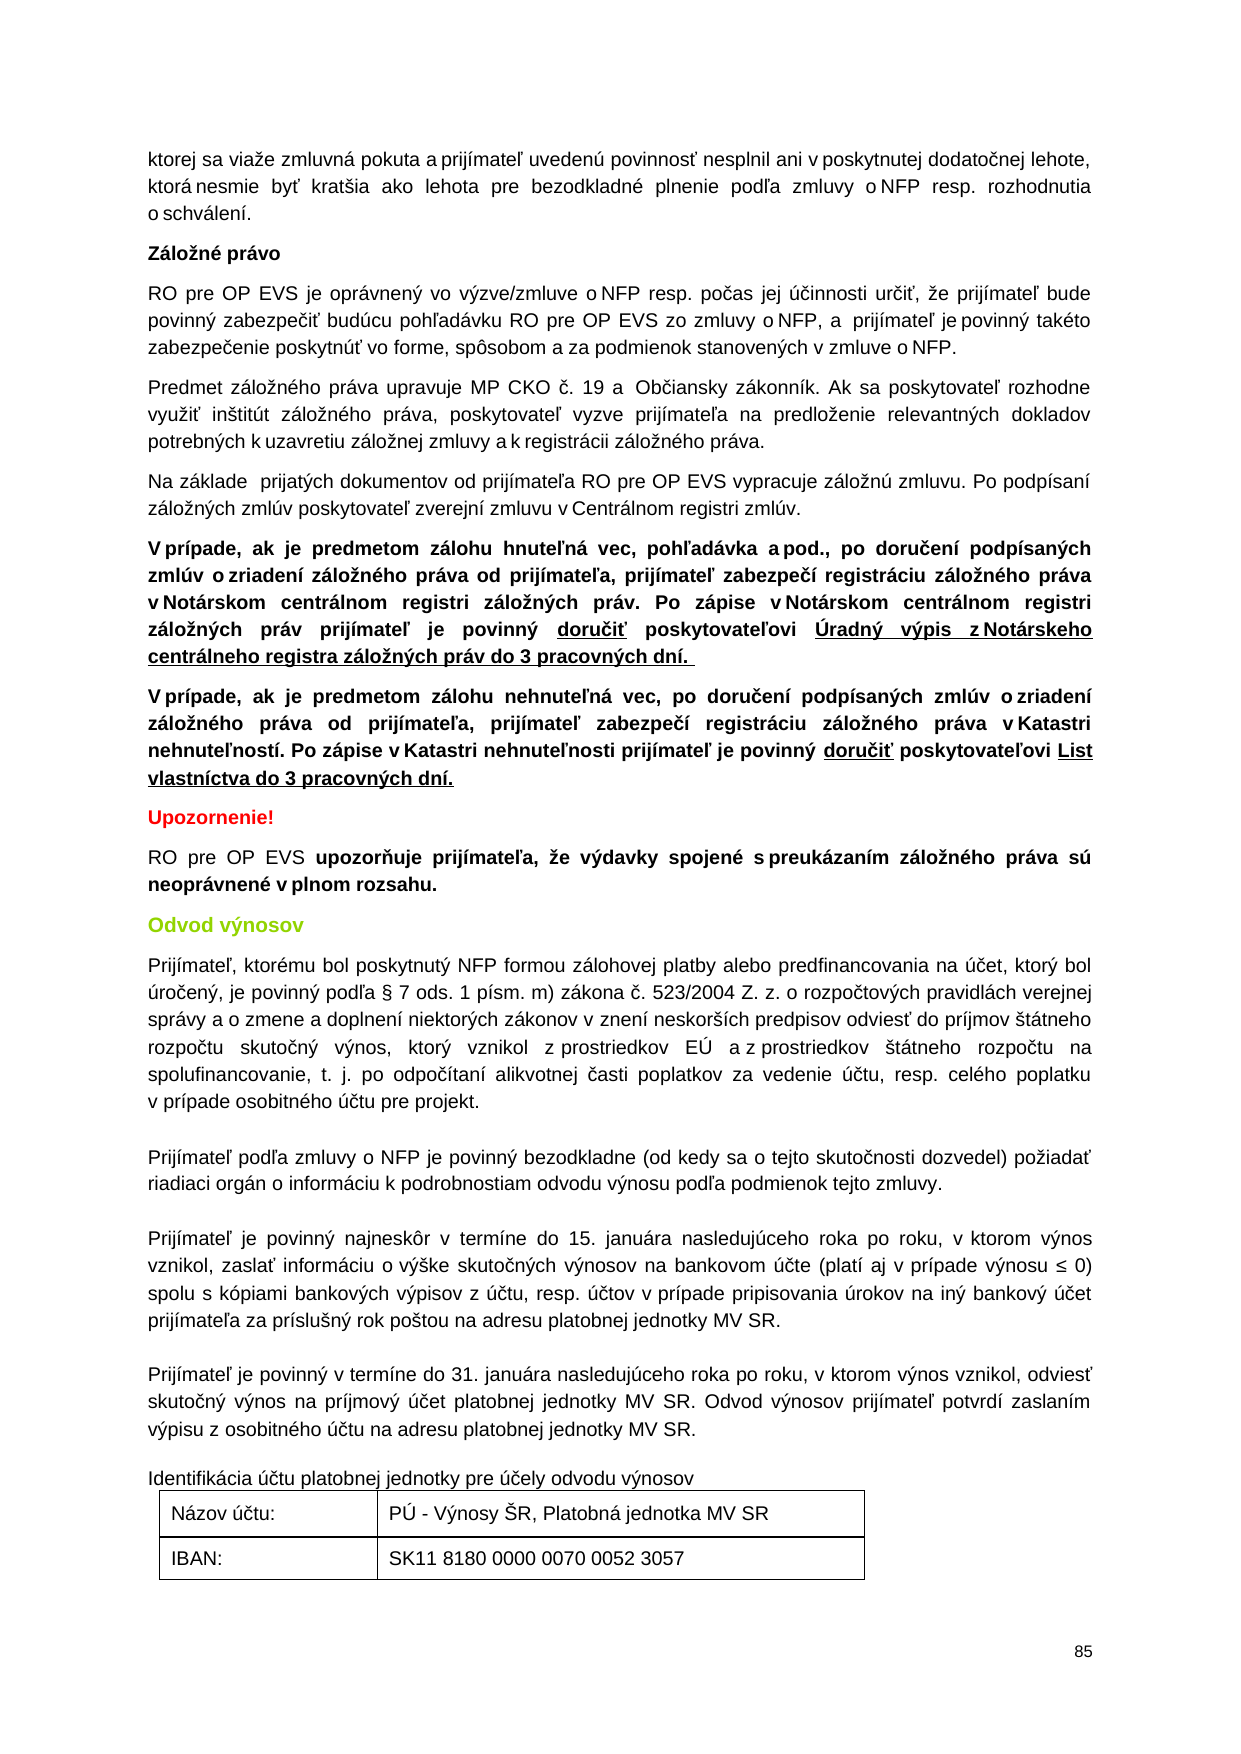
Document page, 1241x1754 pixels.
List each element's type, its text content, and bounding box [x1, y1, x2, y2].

text Upozornenie! [148, 806, 1092, 829]
text Záložné právo [148, 242, 1092, 264]
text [148, 148, 1092, 225]
text Odvod výnosov [148, 913, 1092, 937]
table_cell IBAN: [160, 1538, 377, 1579]
text RO pre OP EVS je oprávnený vo výzve/zmluve o NFP resp. počas jej účinnosti určiť, že prijímateľ bude povinný zabezpečiť budúcu pohľadávku RO pre OP EVS zo zmluvy o NFP, a prijímateľ je povinný takéto zabezpečenie poskytnúť vo forme, spôsobom a za podmienok stanovených v zmluve o NFP. [148, 281, 1092, 358]
table_header PÚ - Výnosy ŠR, Platobná jednotka MV SR [378, 1491, 864, 1536]
text Prijímateľ je povinný v termíne do 31. januára nasledujúceho roka po roku, v ktorom výnos vznikol, odviesť skutočný výnos na príjmový účet platobnej jednotky MV SR. Odvod výnosov prijímateľ potvrdí zaslaním výpisu z osobitného účtu na adresu platobnej jednotky MV SR. [148, 1363, 1092, 1440]
table_cell SK11 8180 0000 0070 0052 3057 [378, 1538, 864, 1579]
text V prípade, ak je predmetom zálohu nehnuteľná vec, po doručení podpísaných zmlúv o zriadení záložného práva od prijímateľa, prijímateľ zabezpečí registráciu záložného práva v Katastri nehnuteľností. Po zápise v Katastri nehnuteľnosti prijímateľ je povinný doručiť poskytovateľovi List vlastníctva do 3 pracovných dní. [148, 685, 1092, 789]
text Na základe prijatých dokumentov od prijímateľa RO pre OP EVS vypracuje záložnú zmluvu. Po podpísaní záložných zmlúv poskytovateľ zverejní zmluvu v Centrálnom registri zmlúv. [148, 469, 1092, 519]
table_header Názov účtu: [160, 1491, 377, 1536]
text RO pre OP EVS upozorňuje prijímateľa, že výdavky spojené s preukázaním záložného práva sú neoprávnené v plnom rozsahu. [148, 846, 1092, 896]
text V prípade, ak je predmetom zálohu hnuteľná vec, pohľadávka a pod., po doručení podpísaných zmlúv o zriadení záložného práva od prijímateľa, prijímateľ zabezpečí registráciu záložného práva v Notárskom centrálnom registri záložných práv. Po zápise v Notárskom centrálnom registri záložných práv prijímateľ je povinný doručiť poskytovateľovi Úradný výpis z Notárskeho centrálneho registra záložných práv do 3 pracovných dní. [148, 536, 1092, 668]
text Prijímateľ je povinný najneskôr v termíne do 15. januára nasledujúceho roka po roku, v ktorom výnos vznikol, zaslať informáciu o výške skutočných výnosov na bankovom účte (platí aj v prípade výnosu ≤ 0) spolu s kópiami bankových výpisov z účtu, resp. účtov v prípade pripisovania úrokov na iný bankový účet prijímateľa za príslušný rok poštou na adresu platobnej jednotky MV SR. [148, 1227, 1092, 1331]
text Prijímateľ, ktorému bol poskytnutý NFP formou zálohovej platby alebo predfinancovania na účet, ktorý bol úročený, je povinný podľa § 7 ods. 1 písm. m) zákona č. 523/2004 Z. z. o rozpočtových pravidlách verejnej správy a o zmene a doplnení niektorých zákonov v znení neskorších predpisov odviesť do príjmov štátneho rozpočtu skutočný výnos, ktorý vznikol z prostriedkov EÚ a z prostriedkov štátneho rozpočtu na spolufinancovanie, t. j. po odpočítaní alikvotnej časti poplatkov za vedenie účtu, resp. celého poplatku v prípade osobitného účtu pre projekt. [148, 954, 1092, 1113]
text Prijímateľ podľa zmluvy o NFP je povinný bezodkladne (od kedy sa o tejto skutočnosti dozvedel) požiadať riadiaci orgán o informáciu k podrobnostiam odvodu výnosu podľa podmienok tejto zmluvy. [148, 1146, 1092, 1195]
text Predmet záložného práva upravuje MP CKO č. 19 a Občiansky zákonník. Ak sa poskytovateľ rozhodne využiť inštitút záložného práva, poskytovateľ vyzve prijímateľa na predloženie relevantných dokladov potrebných k uzavretiu záložnej zmluvy a k registrácii záložného práva. [148, 376, 1092, 453]
text Identifikácia účtu platobnej jednotky pre účely odvodu výnosov [148, 1467, 1092, 1490]
